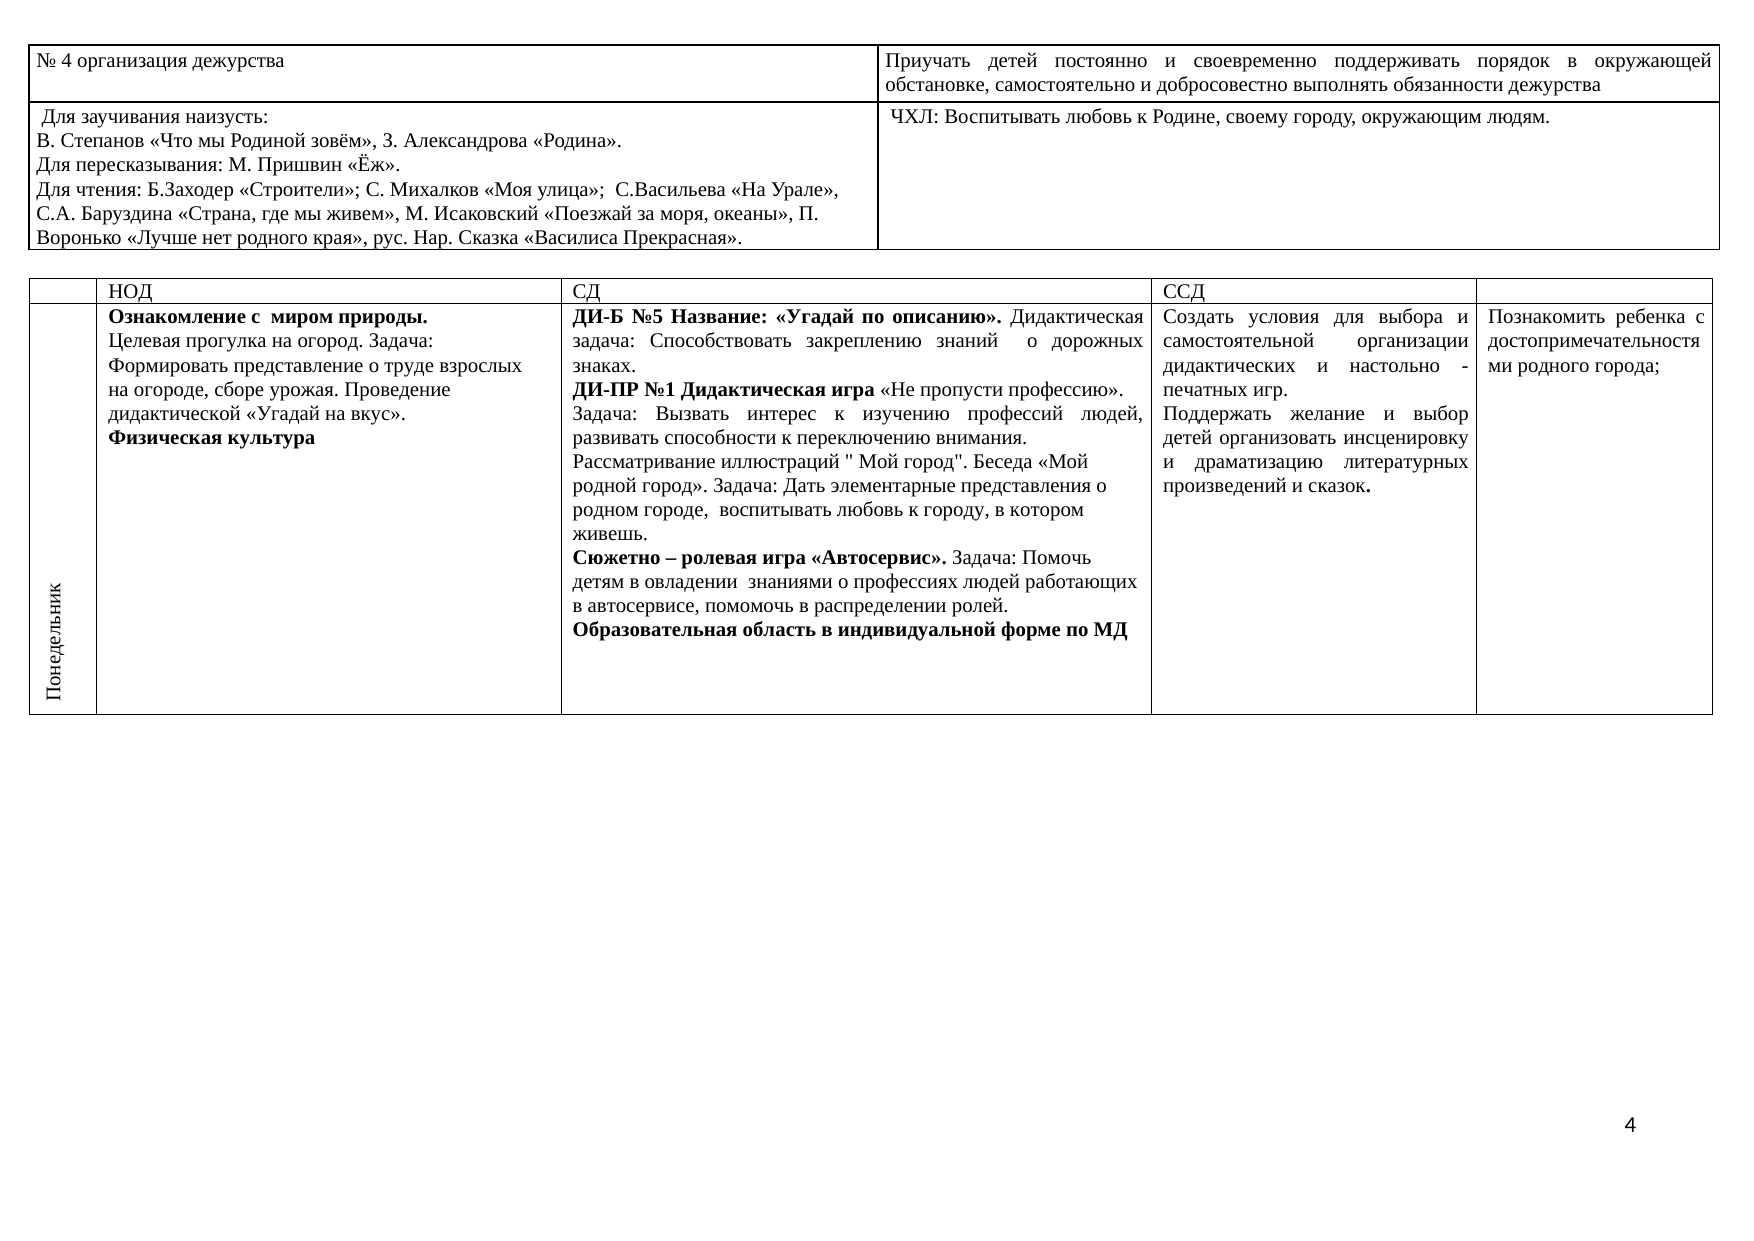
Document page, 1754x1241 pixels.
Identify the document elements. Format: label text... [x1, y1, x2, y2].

table_header ССД [1152, 279, 1476, 303]
table_cell № 4 организация дежурства [30, 46, 877, 101]
table_cell Ознакомление с миром природы. Целевая прогулка на огород. Задача: Формировать представление о труде взрослых на огороде, сборе урожая. Проведение дидактической «Угадай на вкус». Физическая культура [97, 304, 561, 713]
table_cell Для заучивания наизусть: В. Степанов «Что мы Родиной зовём», З. Александрова «Родина». Для пересказывания: М. Пришвин «Ёж». Для чтения: Б.Заходер «Строители»; С. Михалков «Моя улица»; С.Васильева «На Урале», С.А. Баруздина «Страна, где мы живем», М. Исаковский «Поезжай за моря, океаны», П. Воронько «Лучше нет родного края», рус. Нар. Сказка «Василиса Прекрасная». [30, 103, 877, 249]
table_cell ЧХЛ: Воспитывать любовь к Родине, своему городу, окружающим людям. [879, 103, 1719, 249]
table_header [1477, 279, 1712, 303]
table_header СД [562, 279, 1151, 303]
table_cell Создать условия для выбора и самостоятельной организации дидактических и настольно - печатных игр. Поддержать желание и выбор детей организовать инсценировку и драматизацию литературных произведений и сказок. [1152, 304, 1476, 713]
table_header [30, 279, 96, 303]
table_header НОД [97, 279, 561, 303]
table_cell ДИ-Б №5 Название: «Угадай по описанию». Дидактическая задача: Способствовать закреплению знаний о дорожных знаках. ДИ-ПР №1 Дидактическая игра «Не пропусти профессию». Задача: Вызвать интерес к изучению профессий людей, развивать способности к переключению внимания. Рассматривание иллюстраций " Мой город". Беседа «Мой родной город». Задача: Дать элементарные представления о родном городе, воспитывать любовь к городу, в котором живешь. Сюжетно – ролевая игра «Автосервис». Задача: Помочь детям в овладении знаниями о профессиях людей работающих в автосервисе, помомочь в распределении ролей. Образовательная область в индивидуальной форме по МД [562, 304, 1151, 713]
table_cell Приучать детей постоянно и своевременно поддерживать порядок в окружающей обстановке, самостоятельно и добросовестно выполнять обязанности дежурства [879, 46, 1719, 101]
table_cell Познакомить ребенка с достопримечательностями родного города; [1477, 304, 1712, 713]
table_cell Понедельник [30, 304, 96, 713]
